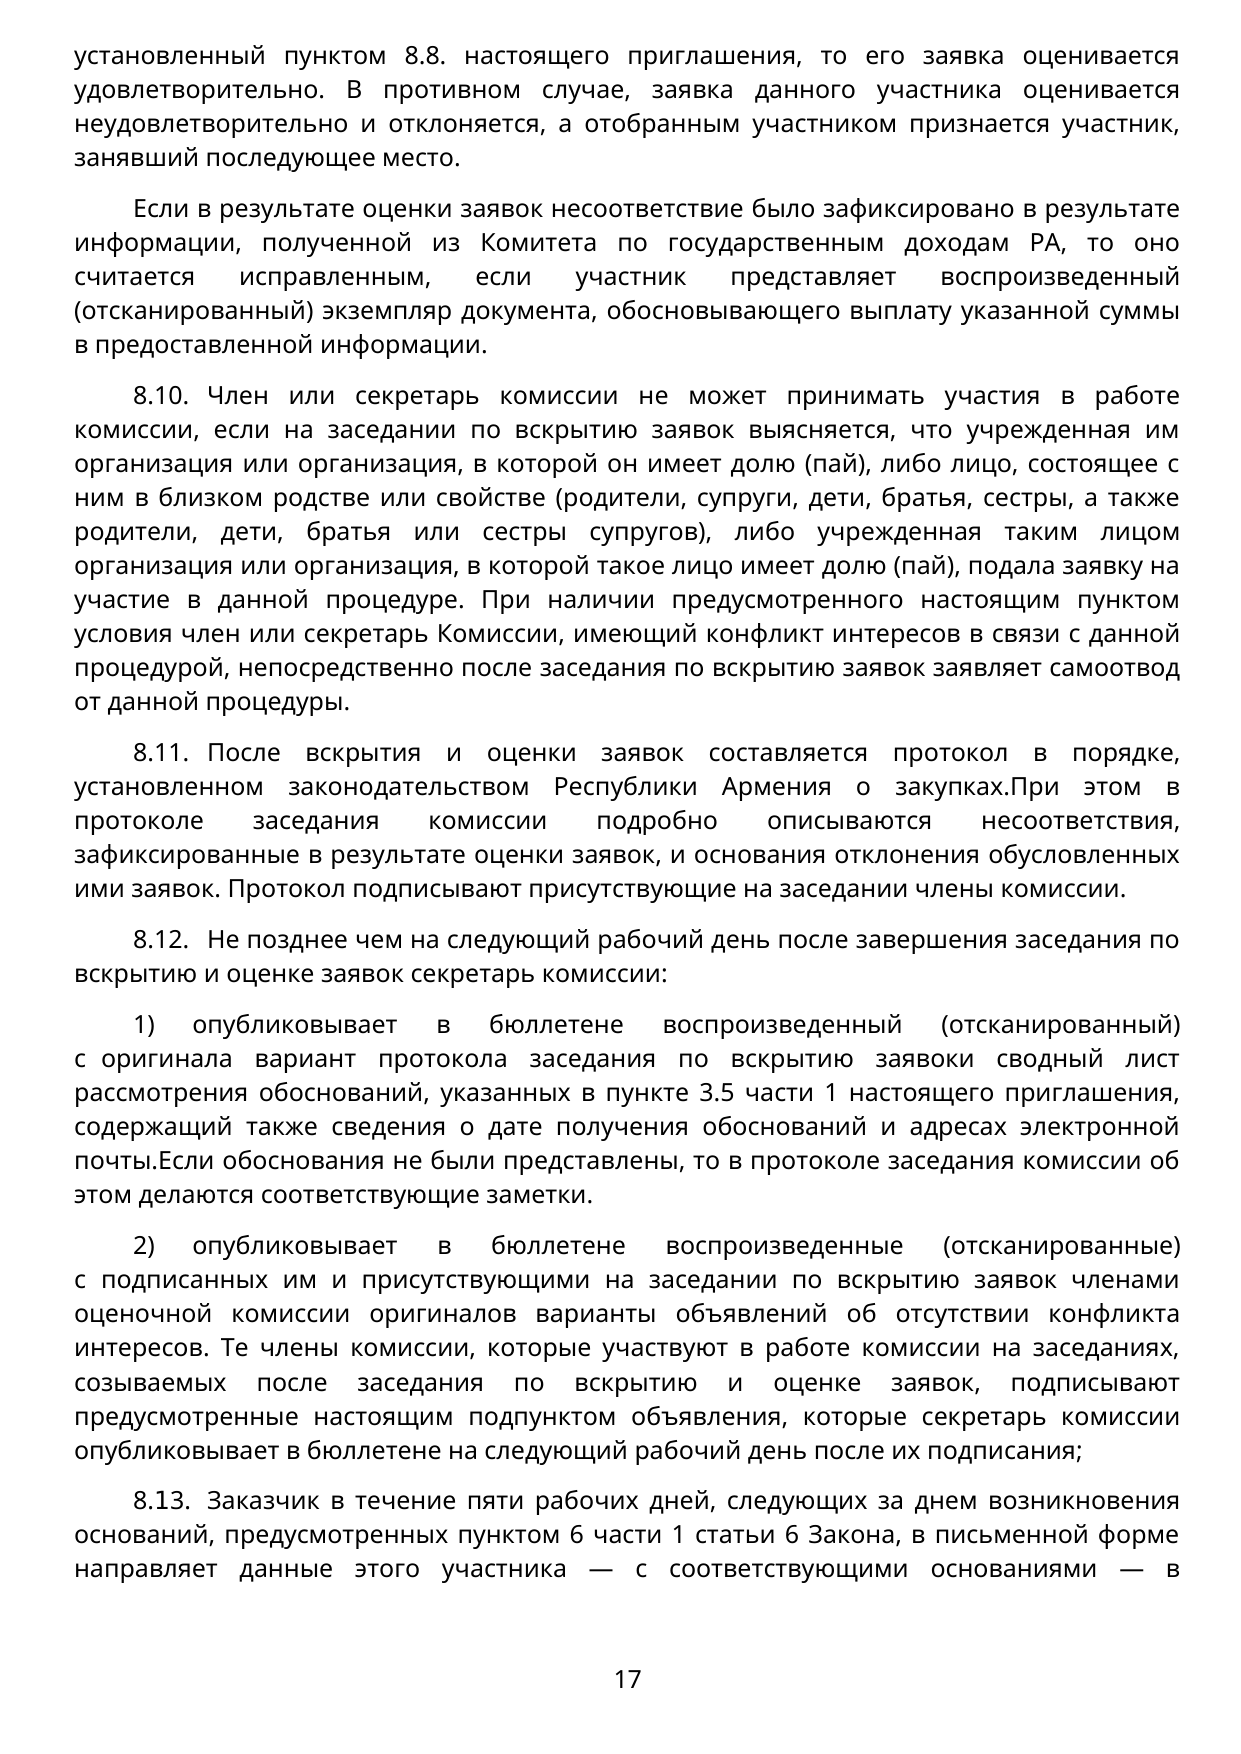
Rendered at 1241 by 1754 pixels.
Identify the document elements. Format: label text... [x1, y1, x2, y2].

text Если в результате оценки заявок несоответствие было зафиксировано в результате информации, полученной из Комитета по государственным доходам РА, то оно считается исправленным, если участник представляет воспроизведенный (отсканированный) экземпляр документа, обосновывающего выплату указанной суммы в предоставленной информации. [74, 190, 1181, 361]
text 1) опубликовывает в бюллетене воспроизведенный (отсканированный) с оригинала вариант протокола заседания по вскрытию заявоки сводный лист рассмотрения обоснований, указанных в пункте 3.5 части 1 настоящего приглашения, содержащий также сведения о дате получения обоснований и адресах электронной почты.Если обоснования не были представлены, то в протоколе заседания комиссии об этом делаются соответствующие заметки. [74, 1006, 1181, 1211]
text 2) опубликовывает в бюллетене воспроизведенные (отсканированные) с подписанных им и присутствующими на заседании по вскрытию заявок членами оценочной комиссии оригиналов варианты объявлений об отсутствии конфликта интересов. Те члены комиссии, которые участвуют в работе комиссии на заседаниях, созываемых после заседания по вскрытию и оценке заявок, подписывают предусмотренные настоящим подпунктом объявления, которые секретарь комиссии опубликовывает в бюллетене на следующий рабочий день после их подписания; [74, 1228, 1181, 1466]
text 8.12. Не позднее чем на следующий рабочий день после завершения заседания по вскрытию и оценке заявок секретарь комиссии: [74, 922, 1181, 990]
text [74, 37, 1181, 174]
text 8.10. Член или секретарь комиссии не может принимать участия в работе комиссии, если на заседании по вскрытию заявок выясняется, что учрежденная им организация или организация, в которой он имеет долю (пай), либо лицо, состоящее с ним в близком родстве или свойстве (родители, супруги, дети, братья, сестры, а также родители, дети, братья или сестры супругов), либо учрежденная таким лицом организация или организация, в которой такое лицо имеет долю (пай), подала заявку на участие в данной процедуре. При наличии предусмотренного настоящим пунктом условия член или секретарь Комиссии, имеющий конфликт интересов в связи с данной процедурой, непосредственно после заседания по вскрытию заявок заявляет самоотвод от данной процедуры. [74, 377, 1181, 718]
text 8.11. После вскрытия и оценки заявок составляется протокол в порядке, установленном законодательством Республики Армения о закупках.При этом в протоколе заседания комиссии подробно описываются несоответствия, зафиксированные в результате оценки заявок, и основания отклонения обусловленных ими заявок. Протокол подписывают присутствующие на заседании члены комиссии. [74, 735, 1181, 905]
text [74, 1483, 1181, 1585]
